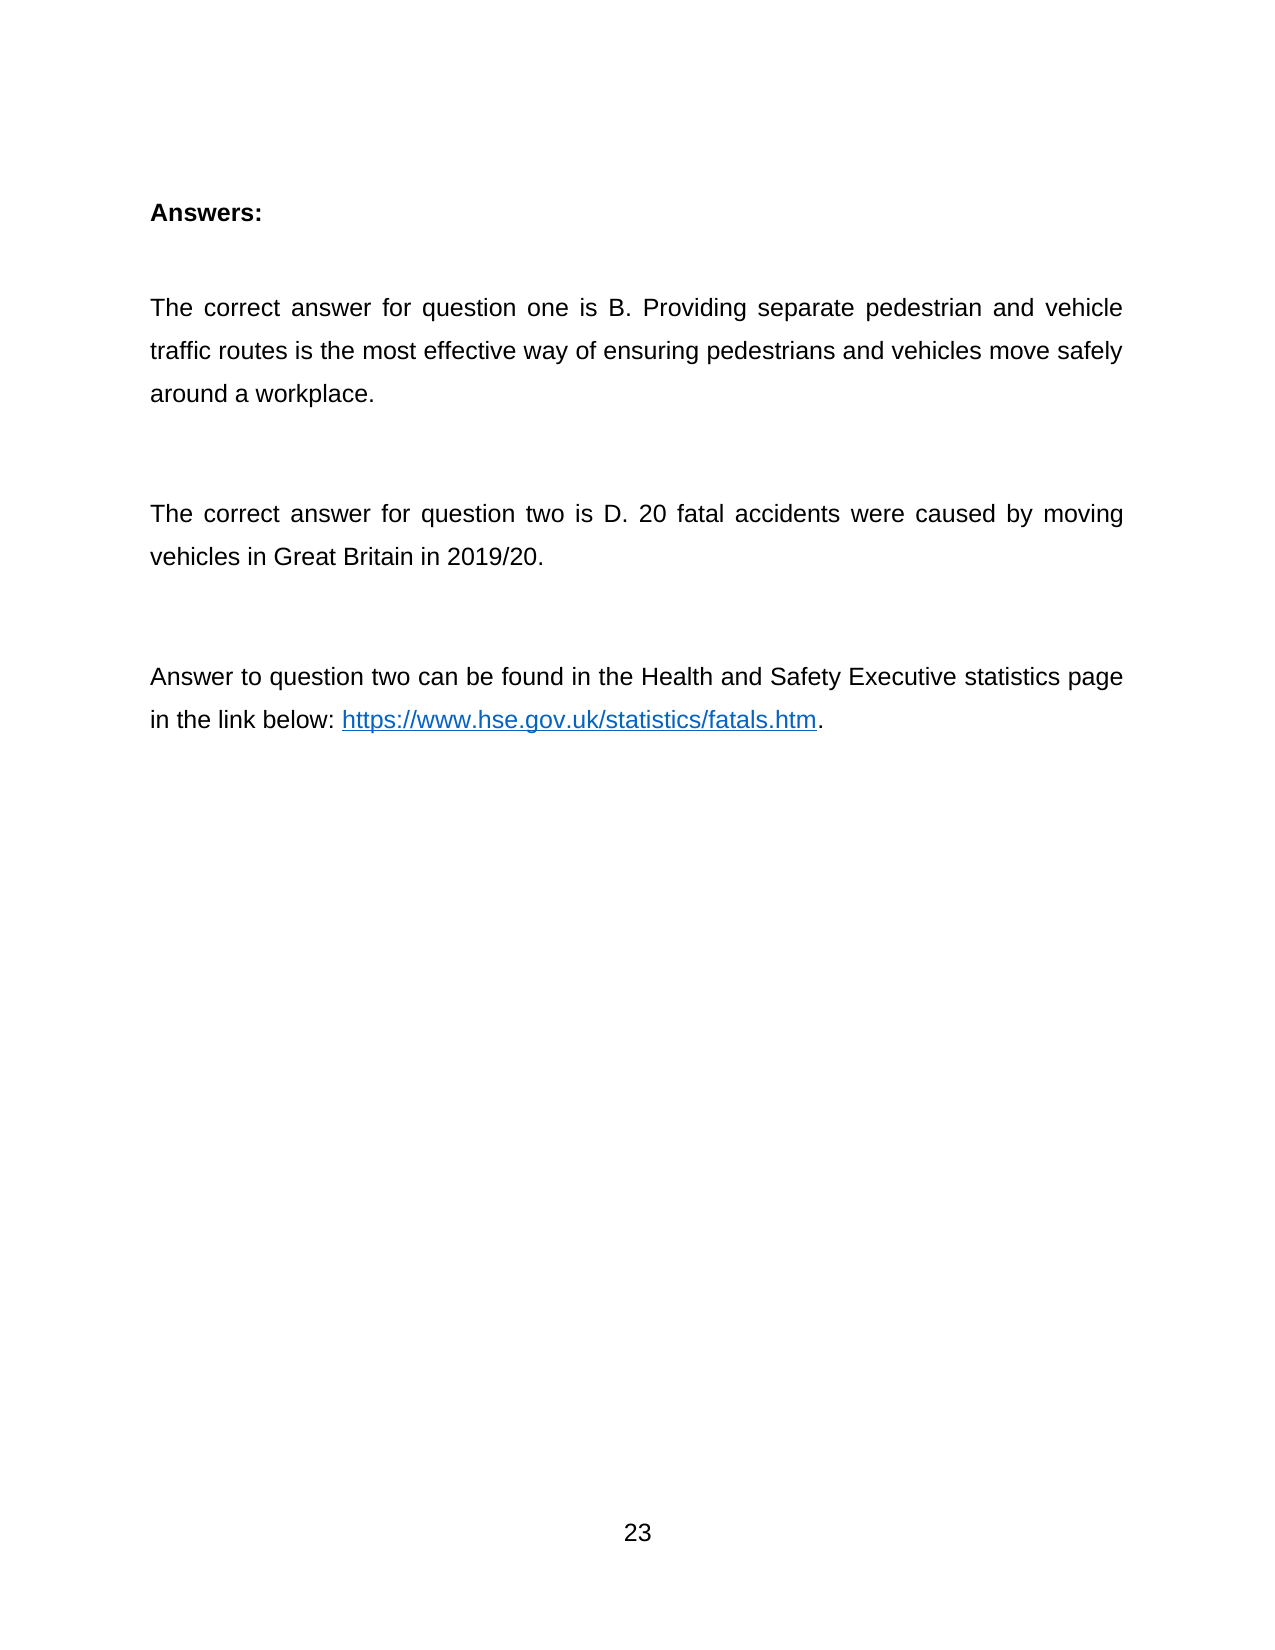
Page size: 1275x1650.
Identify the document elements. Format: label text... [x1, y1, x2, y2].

text Answers: [150, 198, 1125, 226]
text Answer to question two can be found in the Health and Safety Executive statistics page in the link below: https://www.hse.gov.uk/statistics/fatals.htm. [150, 662, 1125, 733]
text The correct answer for question two is D. 20 fatal accidents were caused by moving vehicles in Great Britain in 2019/20. [150, 499, 1125, 571]
text The correct answer for question one is B. Providing separate pedestrian and vehicle traffic routes is the most effective way of ensuring pedestrians and vehicles move safely around a workplace. [150, 293, 1125, 408]
